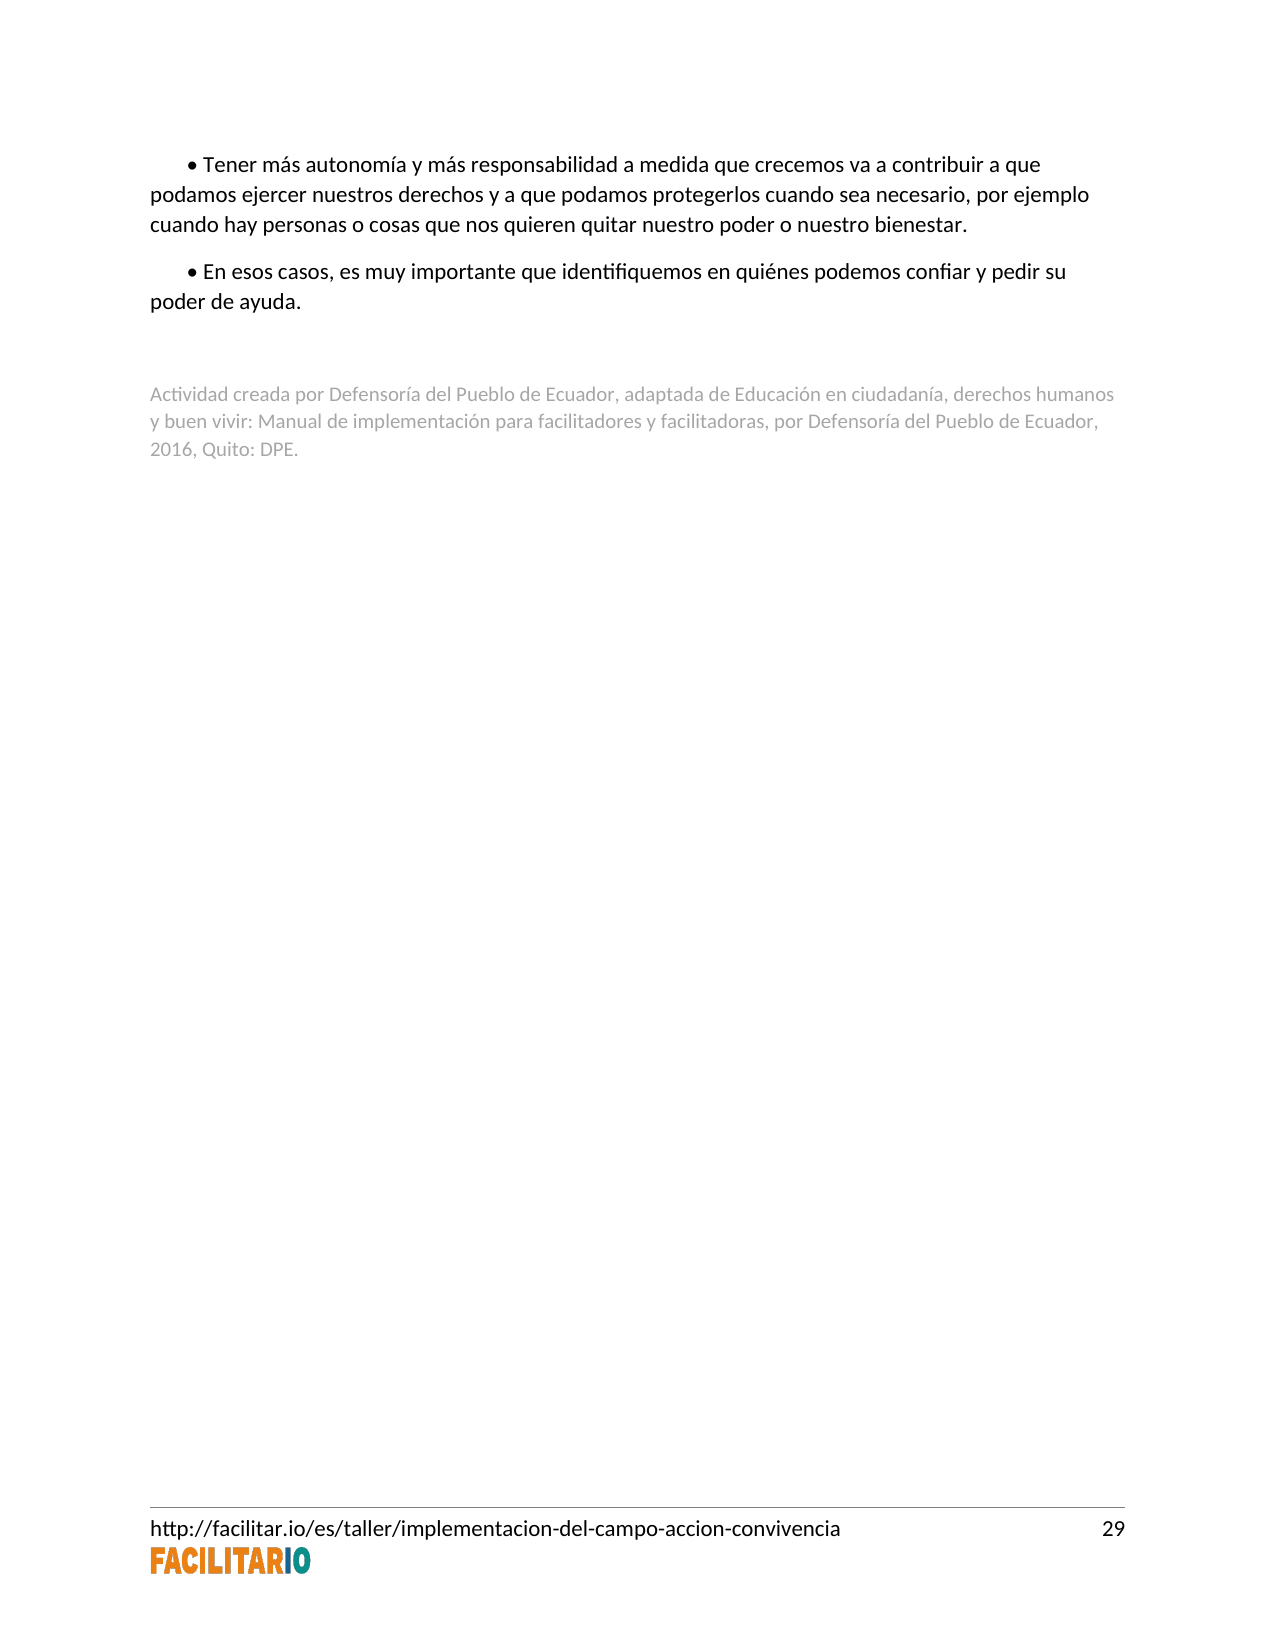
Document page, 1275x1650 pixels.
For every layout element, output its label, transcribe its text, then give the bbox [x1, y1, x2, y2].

text • Tener más autonomía y más responsabilidad a medida que crecemos va a contribuir a que podamos ejercer nuestros derechos y a que podamos protegerlos cuando sea necesario, por ejemplo cuando hay personas o cosas que nos quieren quitar nuestro poder o nuestro bienestar. [150, 150, 1125, 238]
picture [145, 1544, 315, 1576]
text Actividad creada por Defensoría del Pueblo de Ecuador, adaptada de Educación en ciudadanía, derechos humanos y buen vivir: Manual de implementación para facilitadores y facilitadoras, por Defensoría del Pueblo de Ecuador, 2016, Quito: DPE. [150, 381, 1125, 461]
text • En esos casos, es muy importante que identifiquemos en quiénes podemos confiar y pedir su poder de ayuda. [150, 257, 1125, 316]
